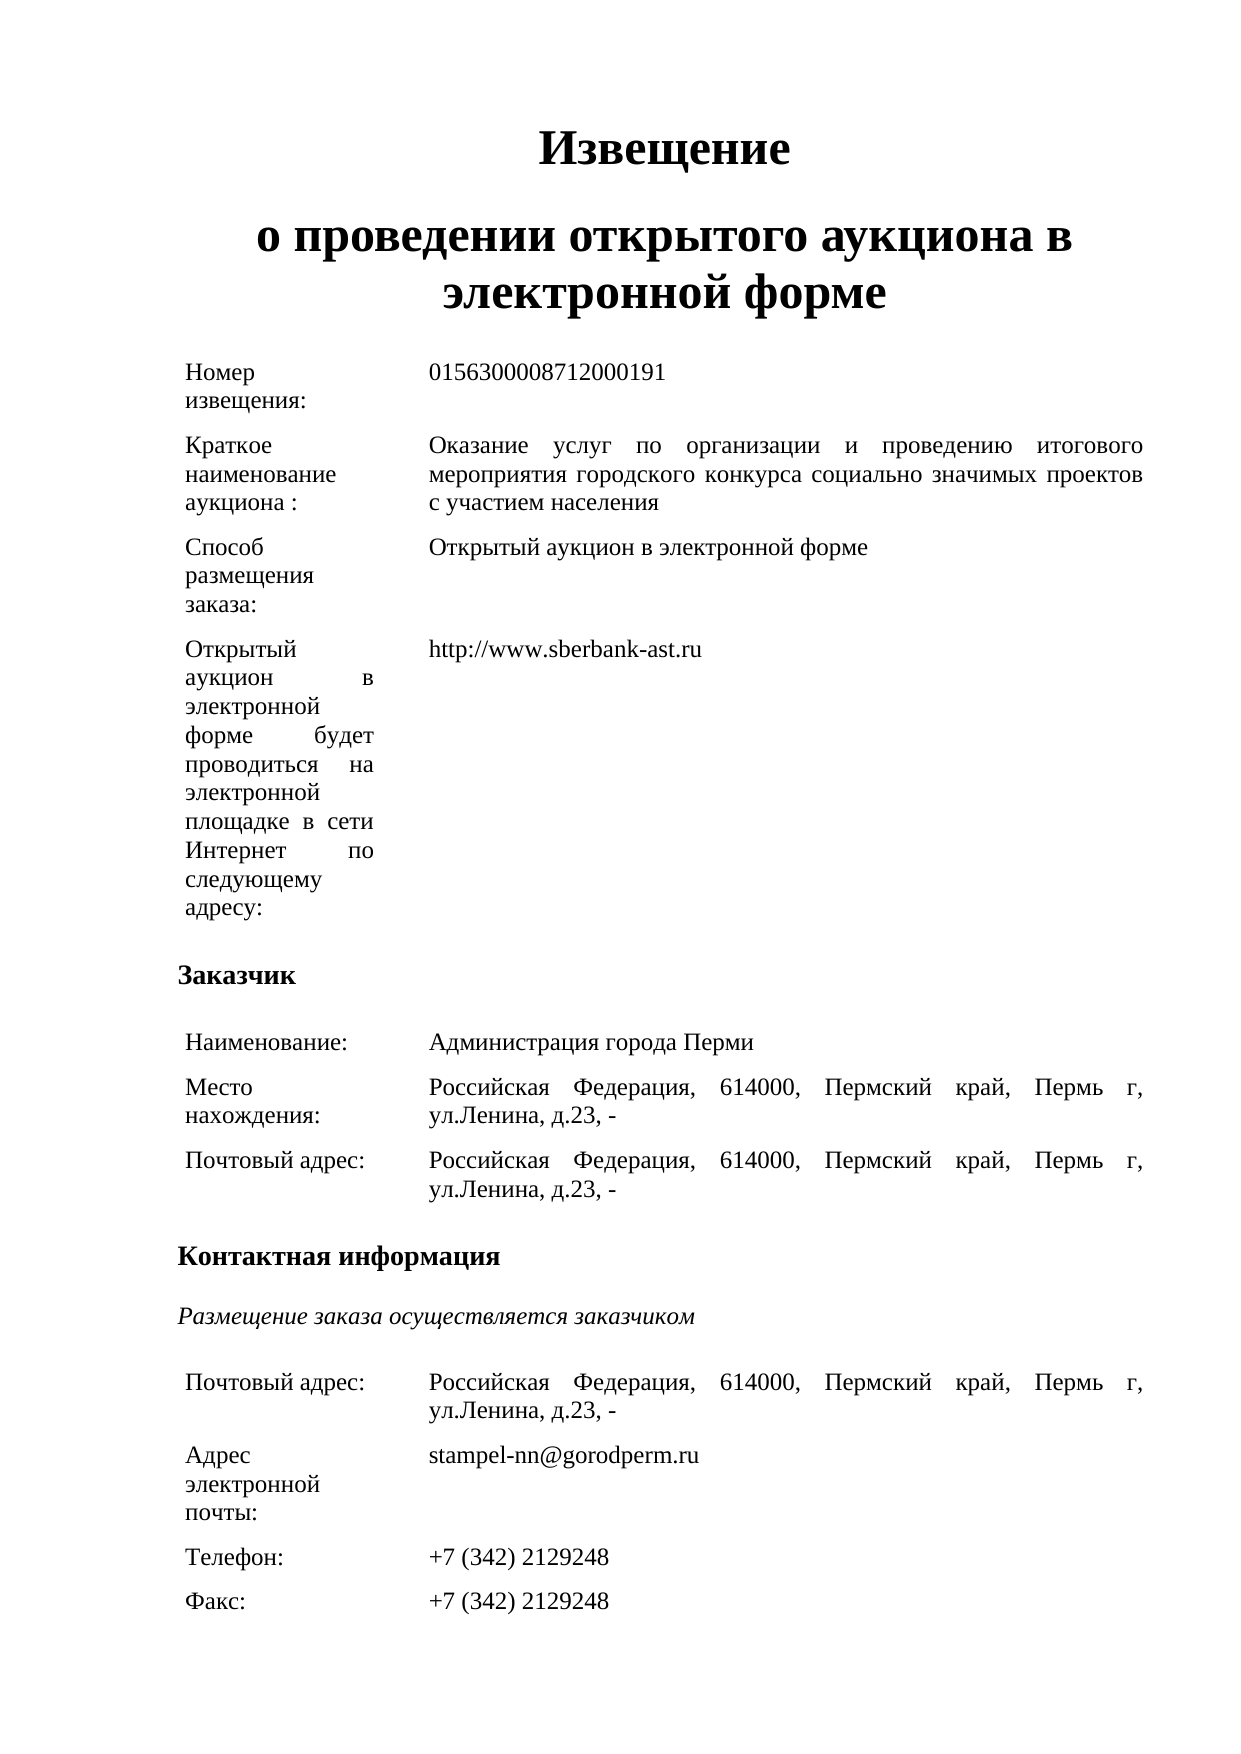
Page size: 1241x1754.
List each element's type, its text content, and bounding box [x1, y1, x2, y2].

table_cell Открытый аукцион в электронной форме будет проводиться на электронной площадке в сети Интернет по следующему адресу: [177, 626, 421, 929]
table_header Администрация города Перми [421, 1020, 1152, 1064]
text о проведении открытого аукциона в электронной форме [177, 205, 1152, 320]
table_cell stampel-nn@gorodperm.ru [421, 1432, 1152, 1534]
text Контактная информация [177, 1239, 1152, 1272]
text Размещение заказа осуществляется заказчиком [177, 1301, 1152, 1330]
table_cell http://www.sberbank-ast.ru [421, 626, 1152, 929]
text Извещение [177, 118, 1152, 176]
table_cell Место нахождения: [177, 1064, 421, 1137]
table_cell Оказание услуг по организации и проведению итогового мероприятия городского конкурса социально значимых проектов с участием населения [421, 422, 1152, 524]
table_header Российская Федерация, 614000, Пермский край, Пермь г, ул.Ленина, д.23, - [421, 1359, 1152, 1432]
table_cell Факс: [177, 1578, 421, 1623]
table_header Почтовый адрес: [177, 1359, 421, 1432]
table_cell +7 (342) 2129248 [421, 1534, 1152, 1578]
table_cell Краткое наименование аукциона : [177, 422, 421, 524]
table_cell Адрес электронной почты: [177, 1432, 421, 1534]
table_cell Российская Федерация, 614000, Пермский край, Пермь г, ул.Ленина, д.23, - [421, 1064, 1152, 1137]
table_cell Открытый аукцион в электронной форме [421, 524, 1152, 626]
table_cell Способ размещения заказа: [177, 524, 421, 626]
text Заказчик [177, 958, 1152, 991]
table_header Номер извещения: [177, 349, 421, 422]
table_cell Телефон: [177, 1534, 421, 1578]
table_cell Российская Федерация, 614000, Пермский край, Пермь г, ул.Ленина, д.23, - [421, 1137, 1152, 1210]
table_header 0156300008712000191 [421, 349, 1152, 422]
table_header Наименование: [177, 1020, 421, 1064]
table_cell Почтовый адрес: [177, 1137, 421, 1210]
table_cell +7 (342) 2129248 [421, 1578, 1152, 1623]
